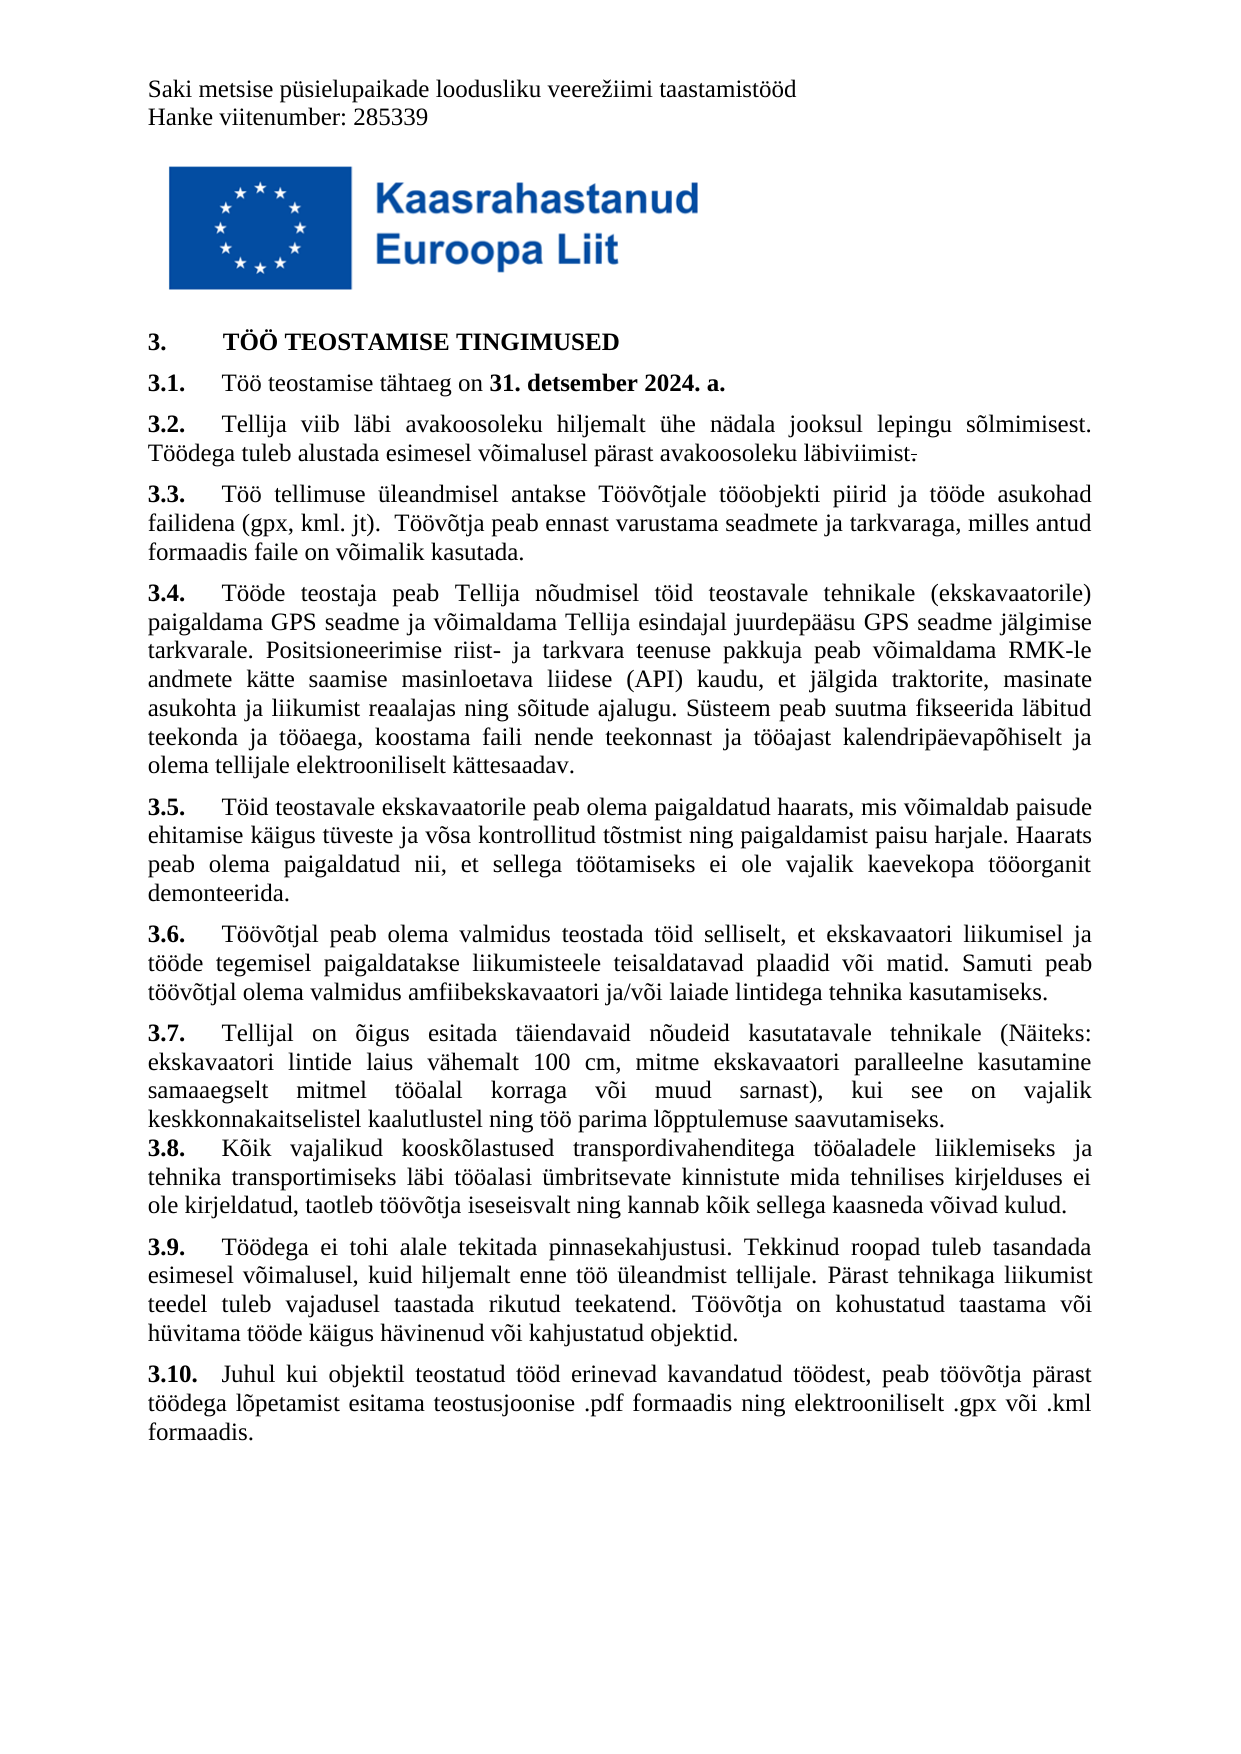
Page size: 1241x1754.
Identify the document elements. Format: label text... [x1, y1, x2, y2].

list Kõik vajalikud kooskõlastused transpordivahenditega tööaladele liiklemiseks ja tehnika transportimiseks läbi tööalasi ümbritsevate kinnistute mida tehnilises kirjelduses ei ole kirjeldatud, taotleb töövõtja iseseisvalt ning kannab kõik sellega kaasneda võivad kulud. [148, 1133, 1093, 1219]
list Tellijal on õigus esitada täiendavaid nõudeid kasutatavale tehnikale (Näiteks: ekskavaatori lintide laius vähemalt 100 cm, mitme ekskavaatori paralleelne kasutamine samaaegselt mitmel tööalal korraga või muud sarnast), kui see on vajalik keskkonnakaitselistel kaalutlustel ning töö parima lõpptulemuse saavutamiseks. [148, 1018, 1093, 1133]
list Töövõtjal peab olema valmidus teostada töid selliselt, et ekskavaatori liikumisel ja tööde tegemisel paigaldatakse liikumisteele teisaldatavad plaadid või matid. Samuti peab töövõtjal olema valmidus amfiibekskavaatori ja/või laiade lintidega tehnika kasutamiseks. [148, 919, 1093, 1006]
list Töödega ei tohi alale tekitada pinnasekahjustusi. Tekkinud roopad tuleb tasandada esimesel võimalusel, kuid hiljemalt enne töö üleandmist tellijale. Pärast tehnikaga liikumist teedel tuleb vajadusel taastada rikutud teekatend. Töövõtja on kohustatud taastama või hüvitama tööde käigus hävinenud või kahjustatud objektid. [148, 1232, 1093, 1347]
list Töid teostavale ekskavaatorile peab olema paigaldatud haarats, mis võimaldab paisude ehitamise käigus tüveste ja võsa kontrollitud tõstmist ning paigaldamist paisu harjale. Haarats peab olema paigaldatud nii, et sellega töötamiseks ei ole vajalik kaevekopa tööorganit demonteerida. [148, 792, 1093, 907]
list Juhul kui objektil teostatud tööd erinevad kavandatud töödest, peab töövõtja pärast töödega lõpetamist esitama teostusjoonise .pdf formaadis ning elektrooniliselt .gpx või .kml formaadis. [148, 1359, 1093, 1446]
list Töö teostamise tähtaeg on 31. detsember 2024. a. [148, 368, 1093, 397]
list Tellija viib läbi avakoosoleku hiljemalt ühe nädala jooksul lepingu sõlmimisest. Töödega tuleb alustada esimesel võimalusel pärast avakoosoleku läbiviimist. [148, 409, 1093, 467]
list Tööde teostaja peab Tellija nõudmisel töid teostavale tehnikale (ekskavaatorile) paigaldama GPS seadme ja võimaldama Tellija esindajal juurdepääsu GPS seadme jälgimise tarkvarale. Positsioneerimise riist- ja tarkvara teenuse pakkuja peab võimaldama RMK-le andmete kätte saamise masinloetava liidese (API) kaudu, et jälgida traktorite, masinate asukohta ja liikumist reaalajas ning sõitude ajalugu. Süsteem peab suutma fikseerida läbitud teekonda ja tööaega, koostama faili nende teekonnast ja tööajast kalendripäevapõhiselt ja olema tellijale elektrooniliselt kättesaadav. [148, 578, 1093, 779]
subtitle TÖÖ TEOSTAMISE TINGIMUSED [148, 327, 1093, 356]
picture [147, 160, 750, 298]
list Töö tellimuse üleandmisel antakse Töövõtjale tööobjekti piirid ja tööde asukohad failidena (gpx, kml. jt). Töövõtja peab ennast varustama seadmete ja tarkvaraga, milles antud formaadis faile on võimalik kasutada. [148, 479, 1093, 566]
